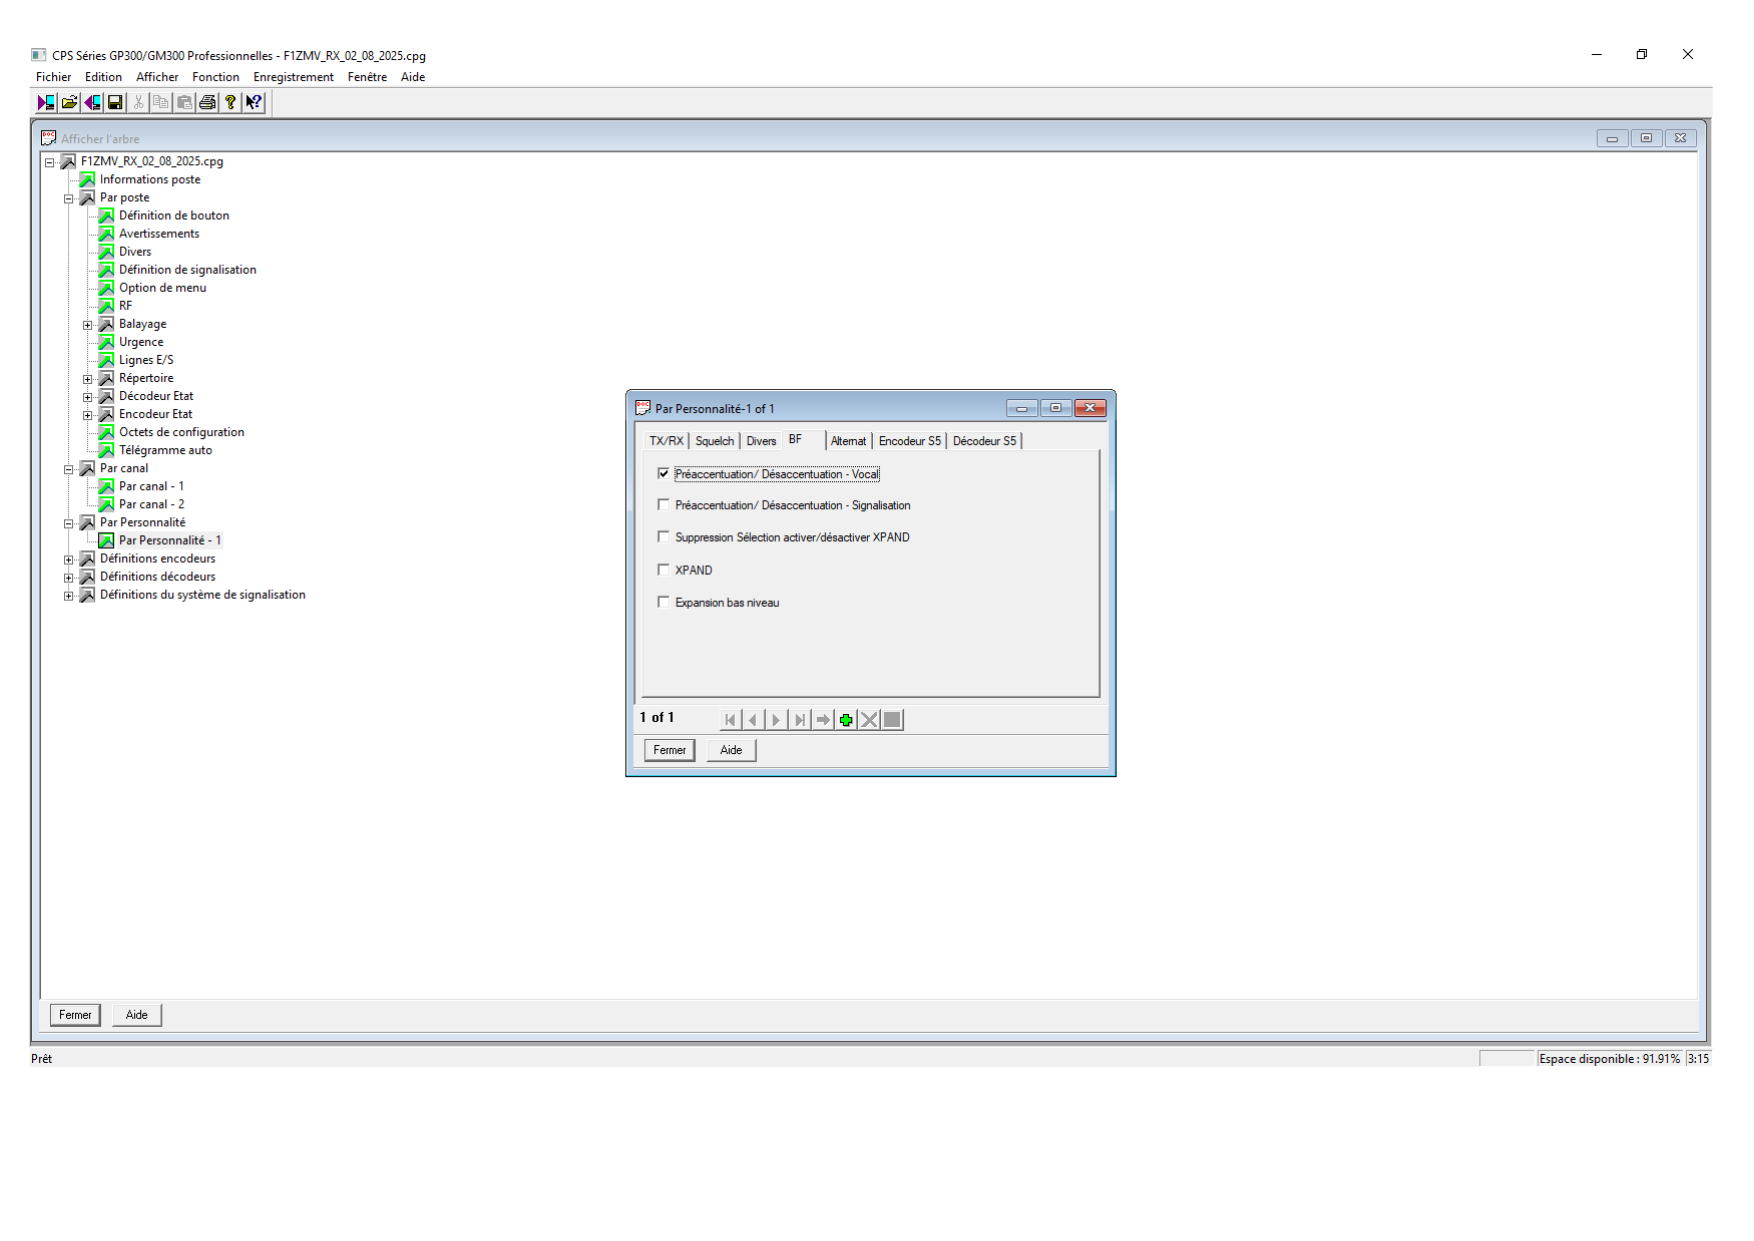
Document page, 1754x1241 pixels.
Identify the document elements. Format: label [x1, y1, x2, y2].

picture [29, 44, 1713, 1067]
